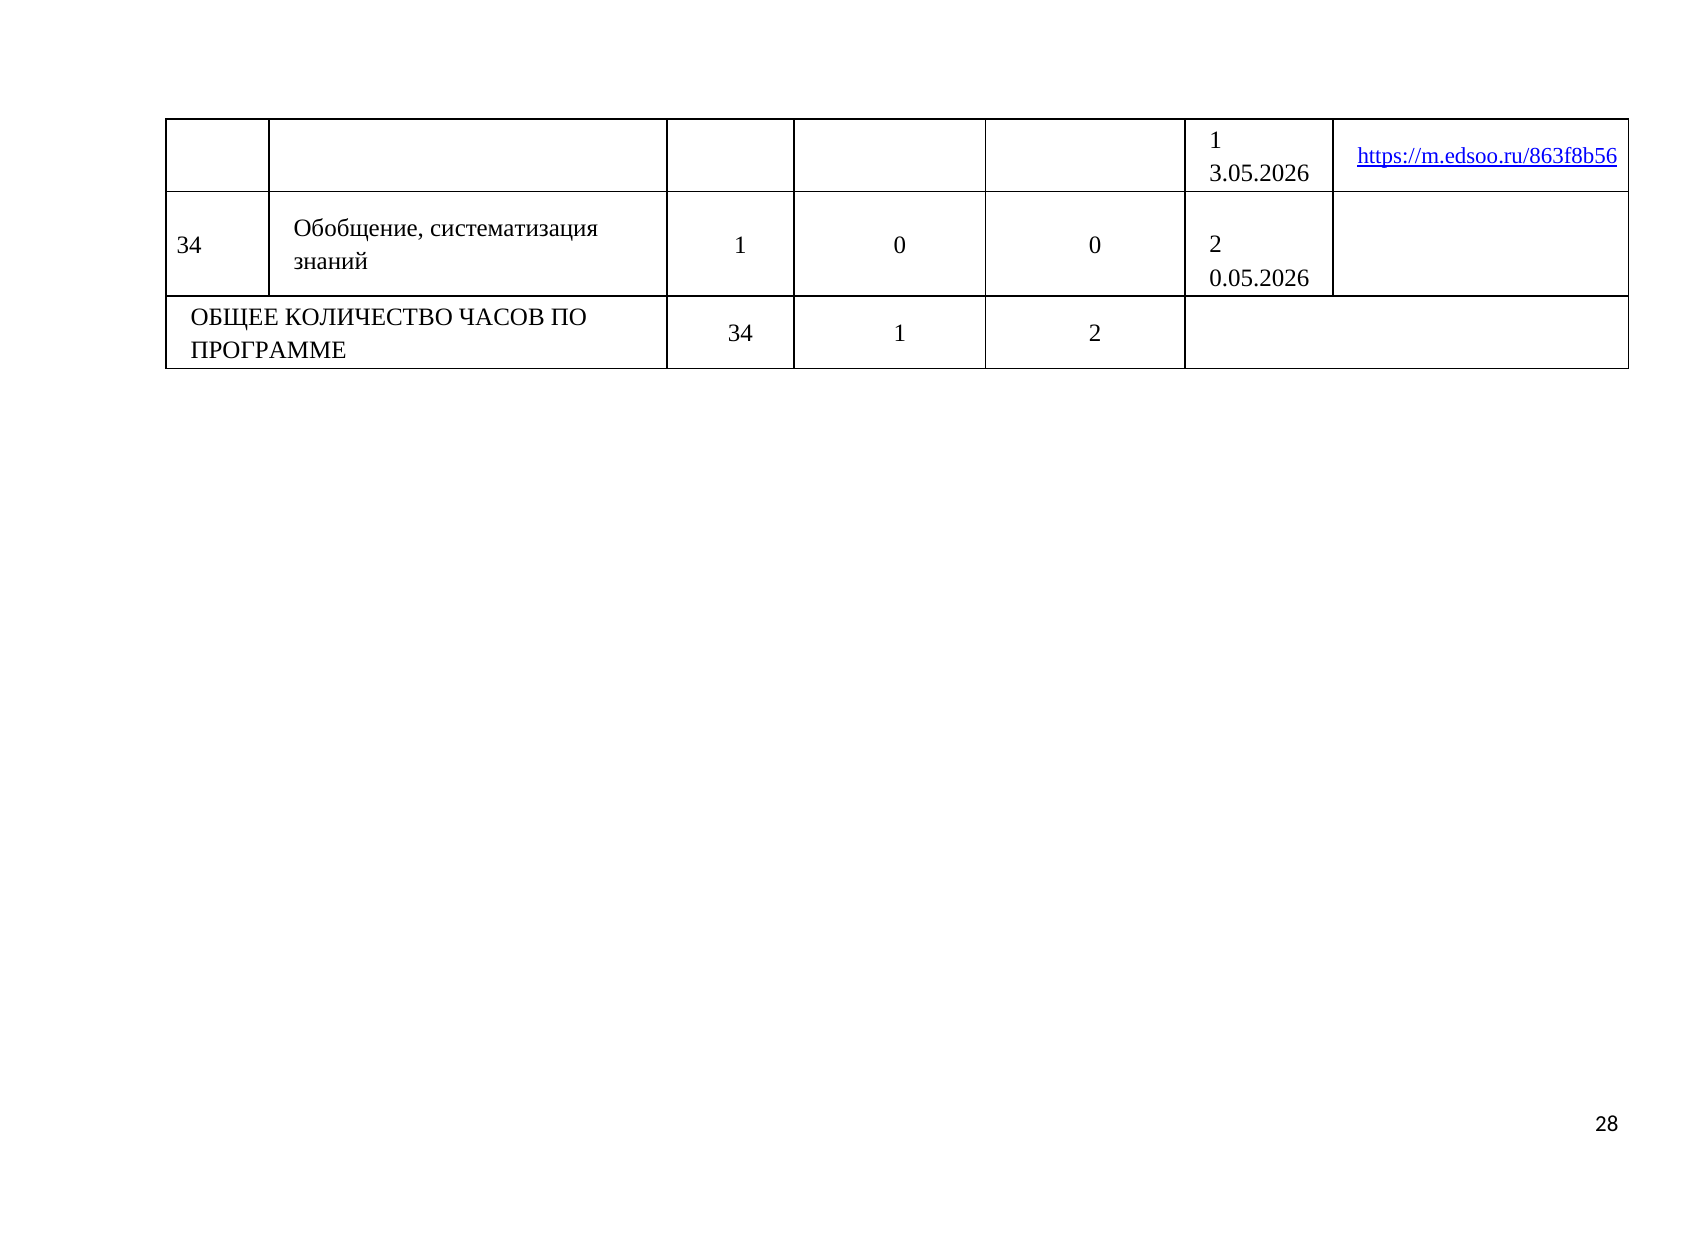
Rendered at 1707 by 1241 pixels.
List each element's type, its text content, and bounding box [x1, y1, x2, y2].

table_cell 0 [986, 120, 1184, 191]
table_cell Обобщение, систематизация знаний [270, 192, 666, 295]
table_cell 13.05.2026 [1186, 120, 1332, 191]
table_cell 34 [668, 297, 793, 368]
table_cell 1 [795, 120, 985, 191]
table_cell 1 [668, 192, 793, 295]
table_cell 0 [986, 192, 1184, 295]
table_cell [1334, 192, 1628, 295]
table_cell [270, 120, 666, 191]
table_cell ОБЩЕЕ КОЛИЧЕСТВО ЧАСОВ ПО ПРОГРАММЕ [167, 297, 666, 368]
table_cell 33 [167, 120, 268, 191]
table_cell 0 [795, 192, 985, 295]
table_cell 1 [795, 297, 985, 368]
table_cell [1334, 120, 1628, 191]
table_cell [1186, 297, 1628, 368]
table_cell 1 [668, 120, 793, 191]
table_cell 20.05.2026 [1186, 192, 1332, 295]
table_cell 2 [986, 297, 1184, 368]
table_cell 34 [167, 192, 268, 295]
